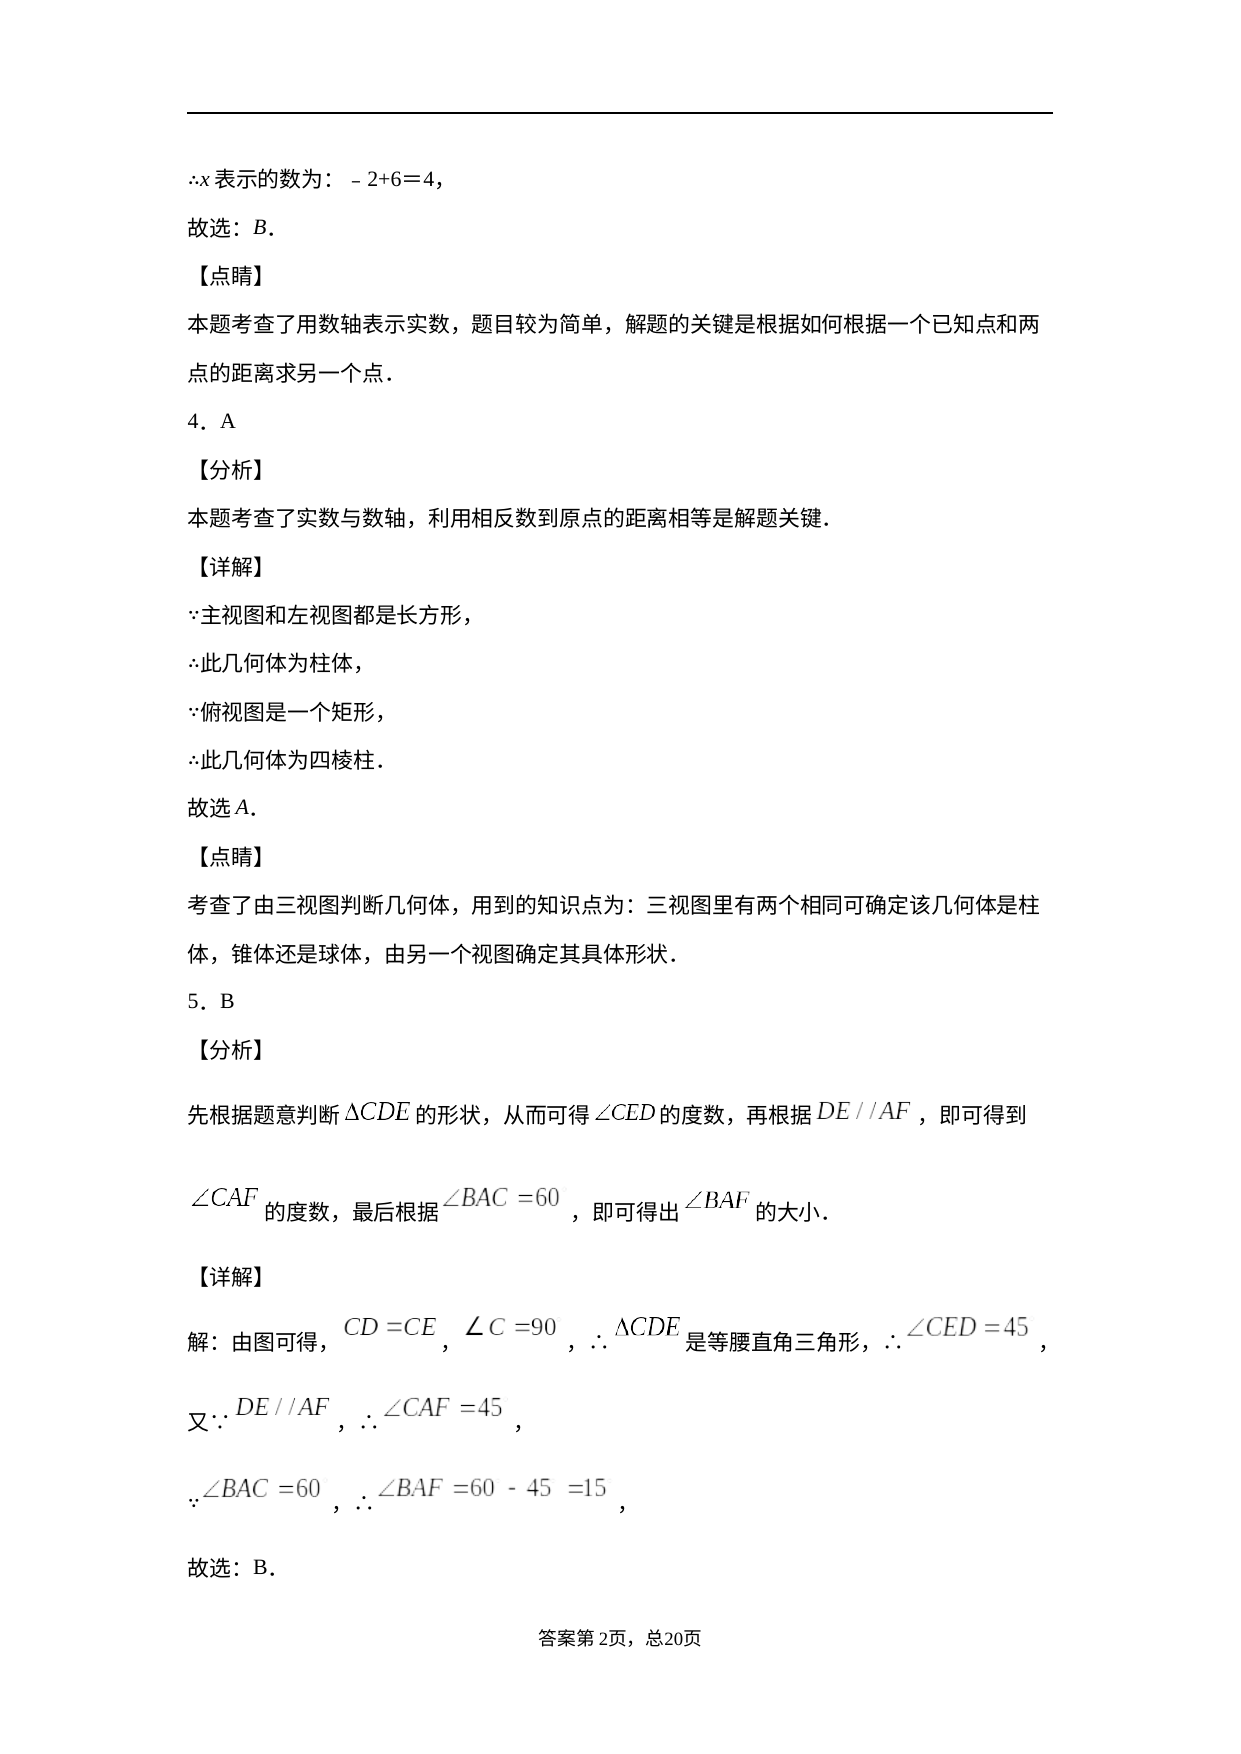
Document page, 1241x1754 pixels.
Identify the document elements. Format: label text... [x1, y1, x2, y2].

text ∵主视图和左视图都是长方形， [187, 597, 1053, 630]
text ∴x表示的数为：﹣2+6＝4， [187, 162, 1053, 194]
text 4．A [187, 404, 1053, 437]
text ∴此几何体为四棱柱． [187, 742, 1053, 775]
text 【详解】 [187, 549, 1053, 582]
text 考查了由三视图判断几何体，用到的知识点为：三视图里有两个相同可确定该几何体是柱体，锥体还是球体，由另一个视图确定其具体形状． [187, 887, 1053, 969]
text 故选：B． [187, 210, 1053, 243]
text ∴此几何体为柱体， [187, 646, 1053, 678]
text 先根据题意判断的形状，从而可得的度数，再根据，即可得到的度数，最后根据，即可得出的大小． [187, 1081, 1053, 1244]
text 故选：B． [187, 1550, 1053, 1583]
text 解：由图可得，，，∴是等腰直角三角形，∴， [187, 1308, 1053, 1373]
text 本题考查了实数与数轴，利用相反数到原点的距离相等是解题关键． [187, 501, 1053, 533]
text 【点睛】 [187, 259, 1053, 291]
text 5．B [187, 984, 1053, 1017]
text 【点睛】 [187, 839, 1053, 872]
text 又∵，∴， [187, 1389, 1053, 1454]
text 【分析】 [187, 452, 1053, 485]
text 故选A． [187, 791, 1053, 823]
text 【分析】 [187, 1033, 1053, 1065]
text ∵俯视图是一个矩形， [187, 694, 1053, 727]
text ∵，∴， [187, 1469, 1053, 1534]
text 【详解】 [187, 1259, 1053, 1292]
text 本题考查了用数轴表示实数，题目较为简单，解题的关键是根据如何根据一个已知点和两点的距离求另一个点． [187, 307, 1053, 388]
